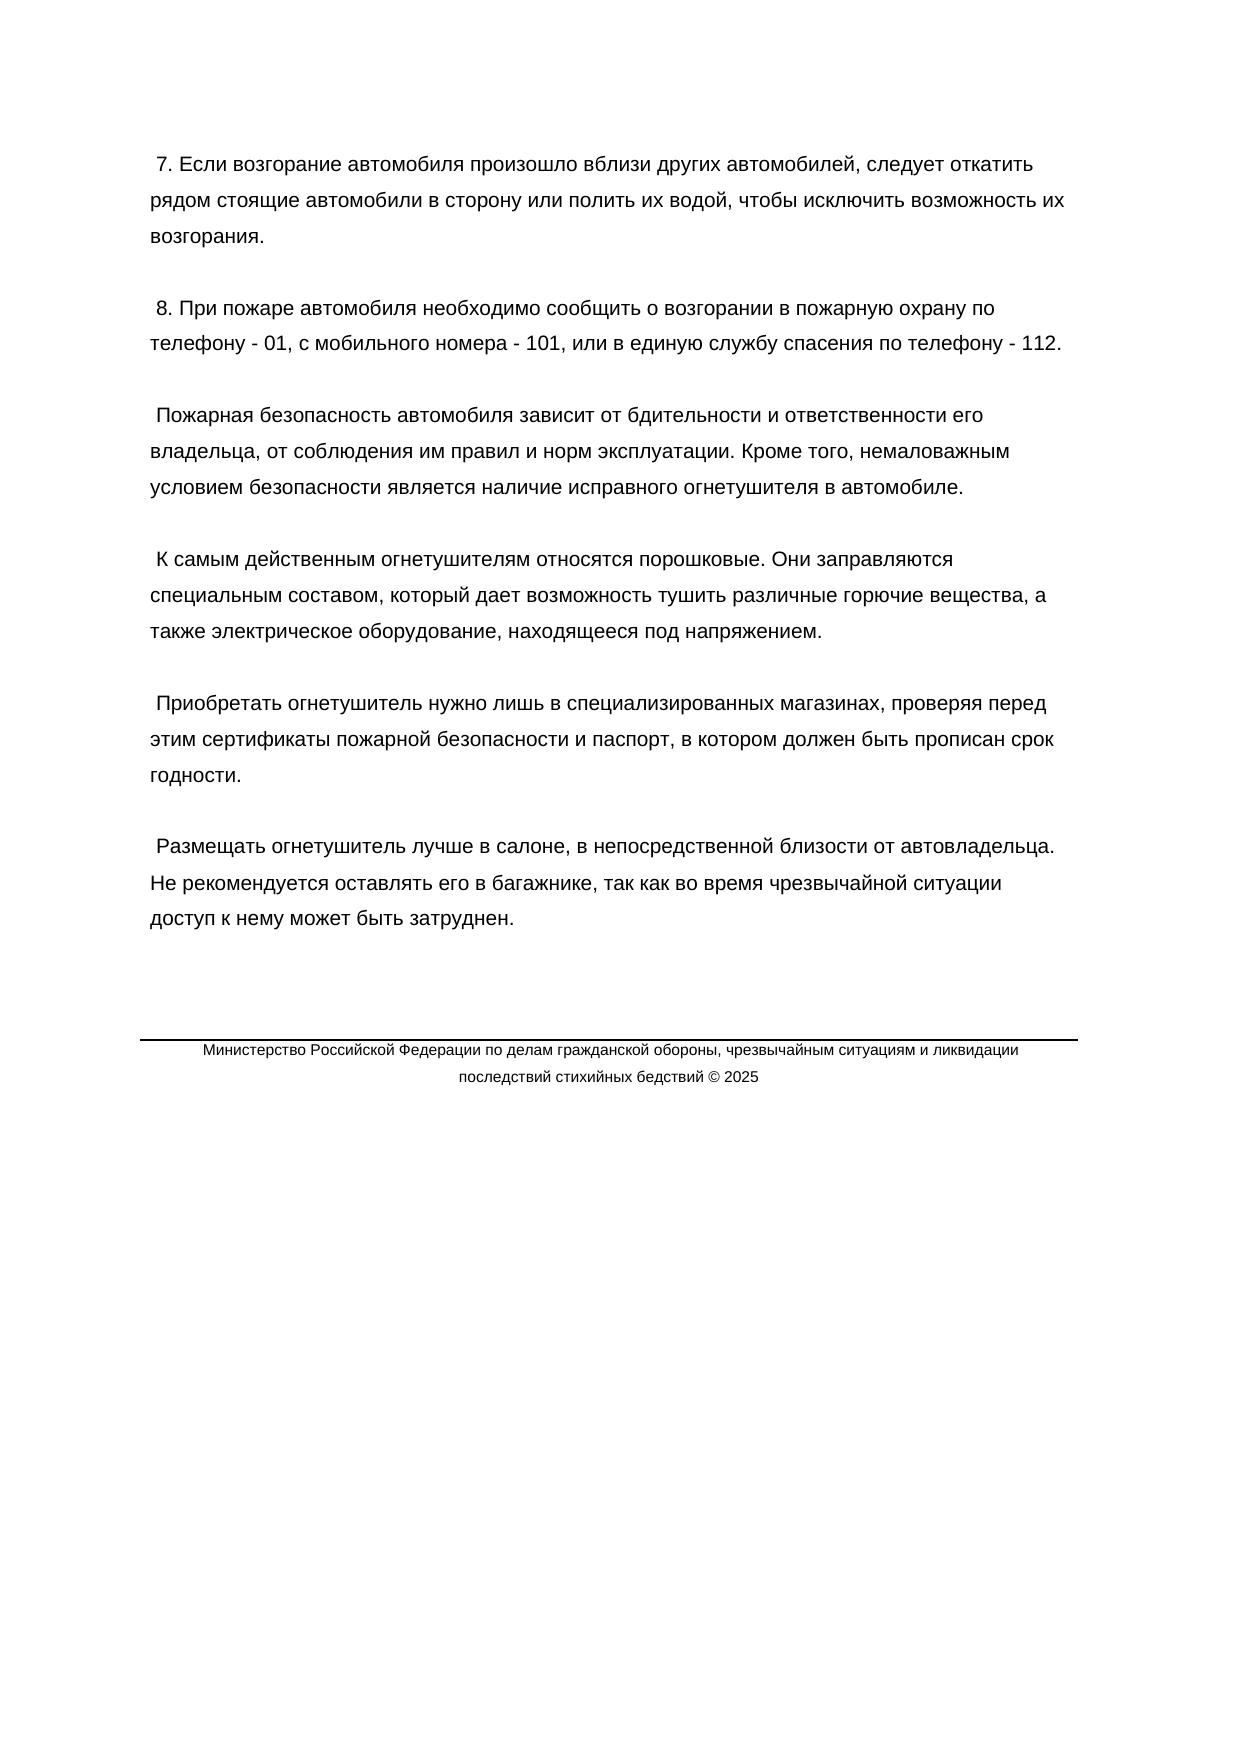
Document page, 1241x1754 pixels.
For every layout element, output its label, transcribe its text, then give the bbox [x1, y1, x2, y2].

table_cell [140, 150, 1078, 1039]
table_cell Министерство Российской Федерации по делам гражданской обороны, чрезвычайным ситуациям и ликвидации последствий стихийных бедствий © 2025 [140, 1041, 1078, 1123]
